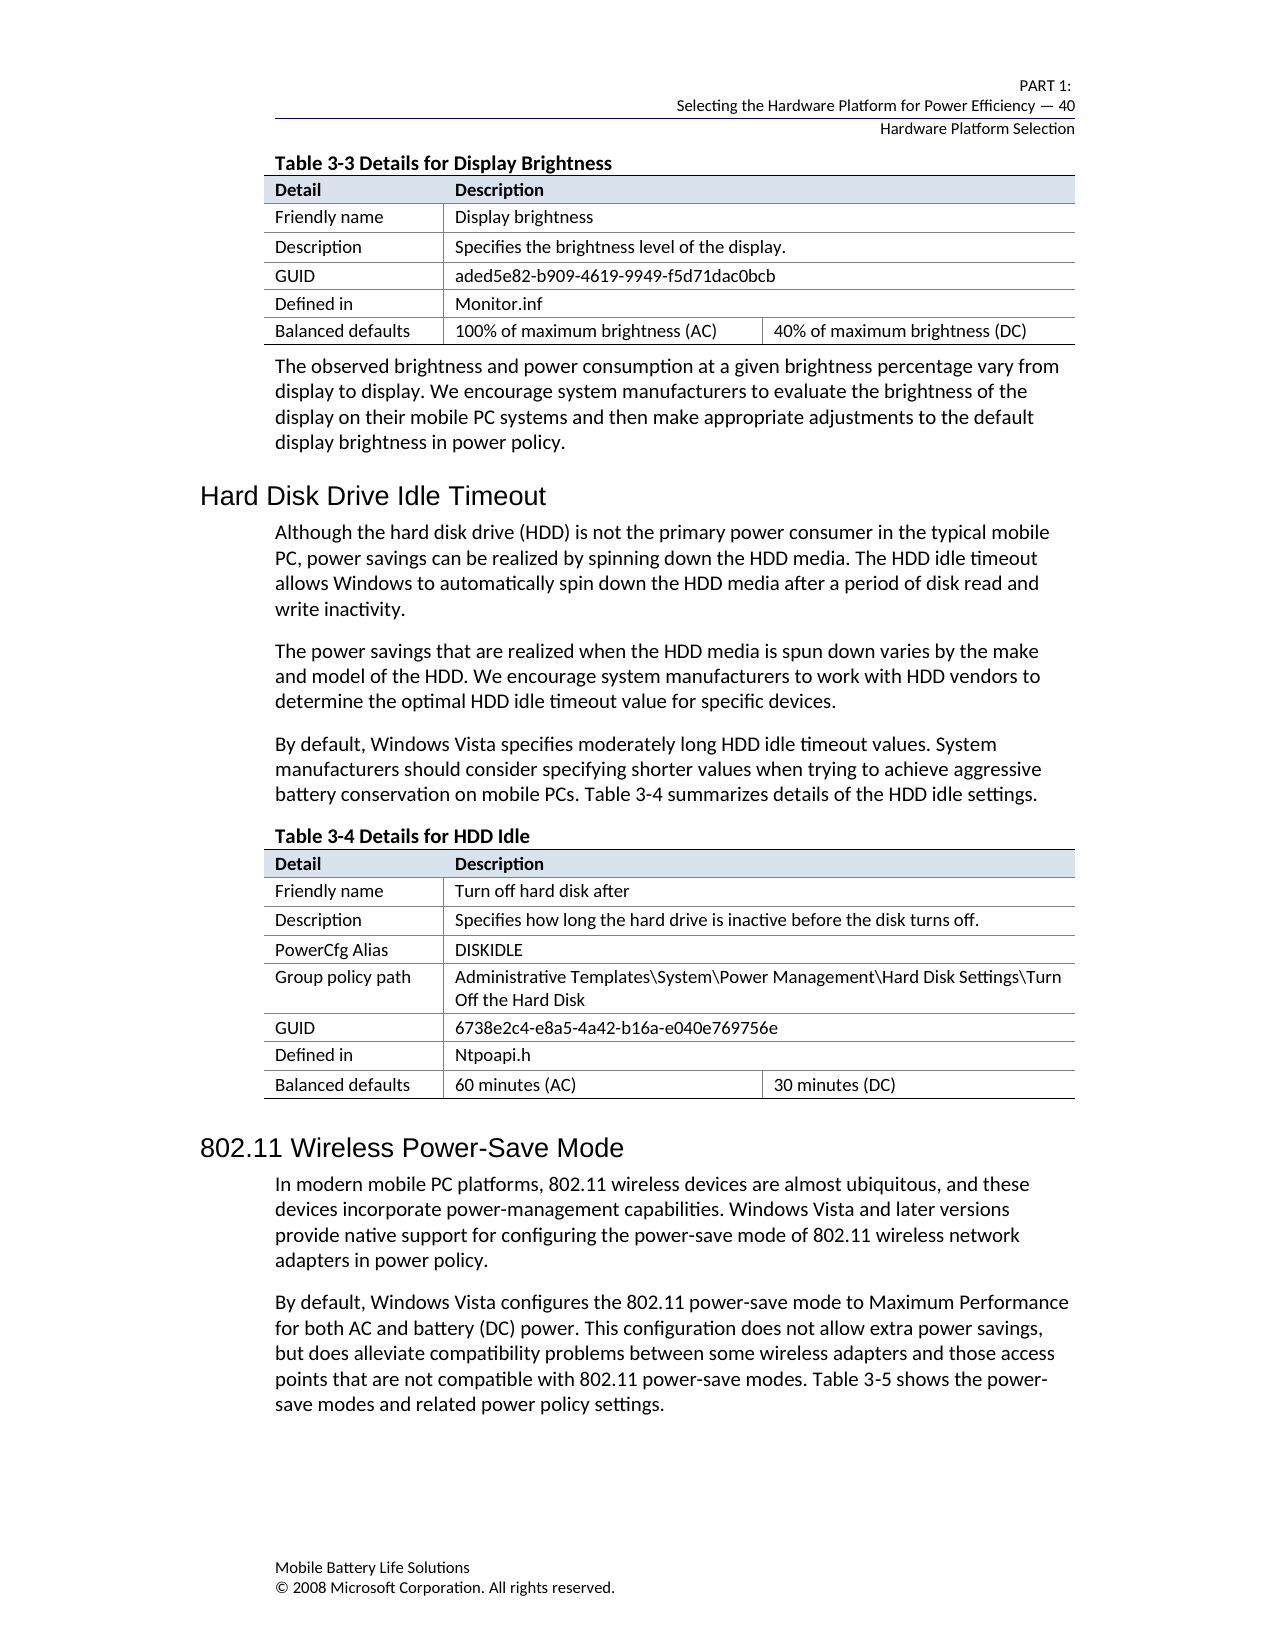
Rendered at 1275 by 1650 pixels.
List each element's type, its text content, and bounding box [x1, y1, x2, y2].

text By default, Windows Vista specifies moderately long HDD idle timeout values. System manufacturers should consider specifying shorter values when trying to achieve aggressive battery conservation on mobile PCs. Table 3-4 summarizes details of the HDD idle settings. [275, 731, 1075, 807]
subtitle 802.11 Wireless Power-Save Mode [200, 1132, 1075, 1163]
table_cell 100% of maximum brightness (AC) [444, 318, 762, 344]
text In modern mobile PC platforms, 802.11 wireless devices are almost ubiquitous, and these devices incorporate power-management capabilities. Windows Vista and later versions provide native support for configuring the power-save mode of 802.11 wireless network adapters in power policy. [275, 1171, 1075, 1273]
text The observed brightness and power consumption at a given brightness percentage vary from display to display. We encourage system manufacturers to evaluate the brightness of the display on their mobile PC systems and then make appropriate adjustments to the default display brightness in power policy. [275, 353, 1075, 455]
table_cell Friendly name [264, 204, 443, 232]
text Table 3-3 Details for Display Brightness [275, 150, 1075, 175]
table_cell aded5e82-b909-4619-9949-f5d71dac0bcb [444, 263, 1075, 289]
table_cell Balanced defaults [264, 1071, 443, 1098]
text Table 3-4 Details for HDD Idle [275, 824, 1075, 849]
table_cell 30 minutes (DC) [763, 1071, 1075, 1098]
table_cell Display brightness [444, 204, 1075, 232]
table_cell Monitor.inf [444, 290, 1075, 317]
table_cell Group policy path [264, 964, 443, 1013]
table_cell Administrative Templates\System\Power Management\Hard Disk Settings\Turn Off the Hard Disk [444, 964, 1075, 1013]
table_cell Turn off hard disk after [444, 878, 1075, 906]
subtitle Hard Disk Drive Idle Timeout [200, 480, 1075, 511]
table_cell GUID [264, 1014, 443, 1041]
table_cell 60 minutes (AC) [444, 1071, 762, 1098]
table_cell DISKIDLE [444, 936, 1075, 963]
table_cell Balanced defaults [264, 318, 443, 344]
table_header Description [444, 850, 1075, 877]
table_cell Friendly name [264, 878, 443, 906]
table_cell Ntpoapi.h [444, 1042, 1075, 1070]
table_cell PowerCfg Alias [264, 936, 443, 963]
table_cell Specifies the brightness level of the display. [444, 233, 1075, 262]
table_header Description [444, 176, 1075, 203]
table_header Detail [264, 176, 444, 203]
table_header Detail [264, 850, 444, 877]
table_cell Specifies how long the hard drive is inactive before the disk turns off. [444, 907, 1075, 935]
text By default, Windows Vista configures the 802.11 power-save mode to Maximum Performance for both AC and battery (DC) power. This configuration does not allow extra power savings, but does alleviate compatibility problems between some wireless adapters and those access points that are not compatible with 802.11 power-save modes. Table 3-5 shows the power-save modes and related power policy settings. [275, 1289, 1075, 1417]
text Although the hard disk drive (HDD) is not the primary power consumer in the typical mobile PC, power savings can be realized by spinning down the HDD media. The HDD idle timeout allows Windows to automatically spin down the HDD media after a period of disk read and write inactivity. [275, 519, 1075, 621]
table_cell 40% of maximum brightness (DC) [763, 318, 1075, 344]
table_cell Defined in [264, 290, 443, 317]
table_cell GUID [264, 263, 443, 289]
table_cell Description [264, 907, 443, 935]
table_cell Description [264, 233, 443, 262]
table_cell 6738e2c4-e8a5-4a42-b16a-e040e769756e [444, 1014, 1075, 1041]
text The power savings that are realized when the HDD media is spun down varies by the make and model of the HDD. We encourage system manufacturers to work with HDD vendors to determine the optimal HDD idle timeout value for specific devices. [275, 638, 1075, 714]
table_cell Defined in [264, 1042, 443, 1070]
